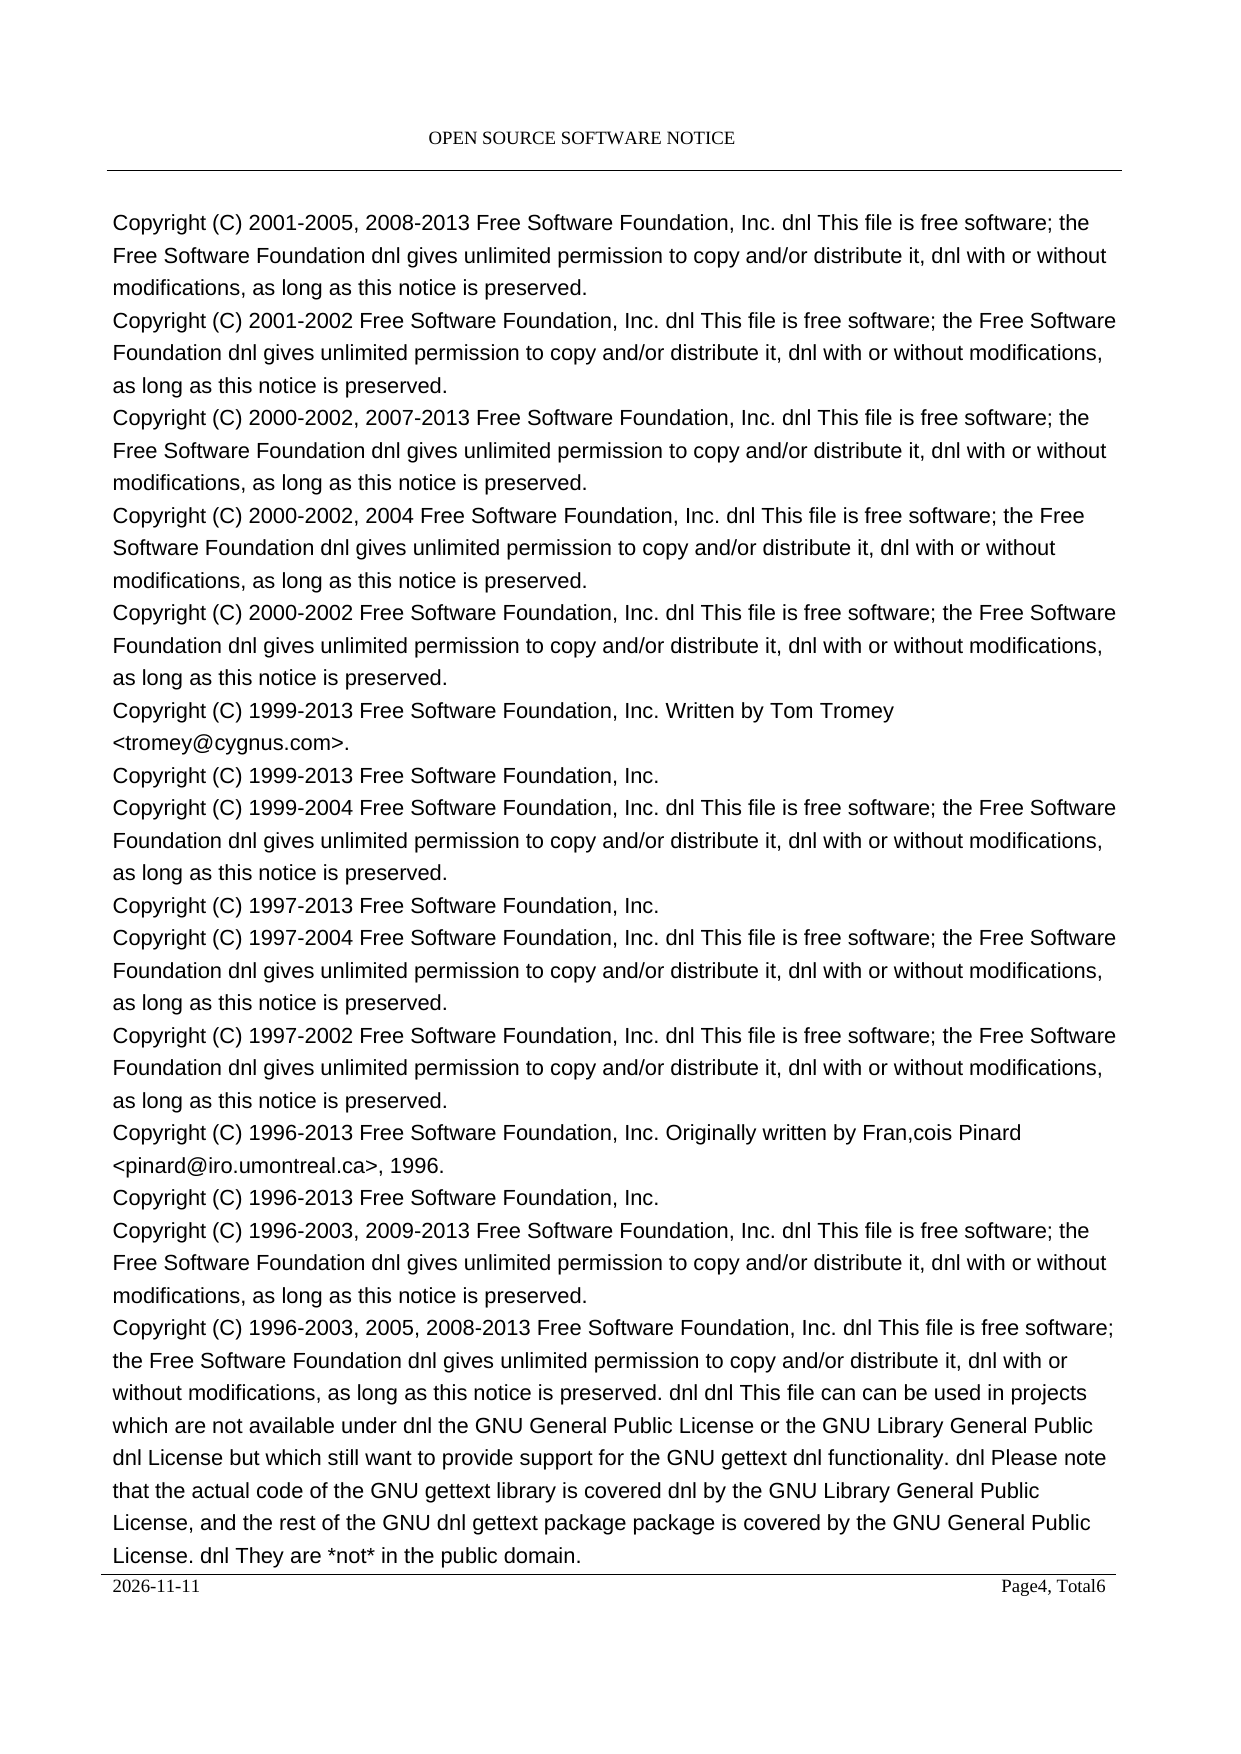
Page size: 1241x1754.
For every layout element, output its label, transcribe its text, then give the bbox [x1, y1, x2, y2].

text Copyright (C) 1996-2003, 2009-2013 Free Software Foundation, Inc. dnl This file is free software; the Free Software Foundation dnl gives unlimited permission to copy and/or distribute it, dnl with or without modifications, as long as this notice is preserved. [112, 1214, 1128, 1311]
text Copyright (C) 2001-2002 Free Software Foundation, Inc. dnl This file is free software; the Free Software Foundation dnl gives unlimited permission to copy and/or distribute it, dnl with or without modifications, as long as this notice is preserved. [112, 304, 1128, 401]
text Copyright (C) 1996-2013 Free Software Foundation, Inc. Originally written by Fran,cois Pinard <pinard@iro.umontreal.ca>, 1996. [112, 1116, 1128, 1181]
text Copyright (C) 1999-2004 Free Software Foundation, Inc. dnl This file is free software; the Free Software Foundation dnl gives unlimited permission to copy and/or distribute it, dnl with or without modifications, as long as this notice is preserved. [112, 791, 1128, 889]
text Copyright (C) 1997-2004 Free Software Foundation, Inc. dnl This file is free software; the Free Software Foundation dnl gives unlimited permission to copy and/or distribute it, dnl with or without modifications, as long as this notice is preserved. [112, 921, 1128, 1019]
text Copyright (C) 2000-2002, 2004 Free Software Foundation, Inc. dnl This file is free software; the Free Software Foundation dnl gives unlimited permission to copy and/or distribute it, dnl with or without modifications, as long as this notice is preserved. [112, 499, 1128, 596]
text Copyright (C) 1999-2013 Free Software Foundation, Inc. Written by Tom Tromey <tromey@cygnus.com>. [112, 694, 1128, 759]
text Copyright (C) 1997-2013 Free Software Foundation, Inc. [112, 889, 1128, 921]
text Copyright (C) 1996-2003, 2005, 2008-2013 Free Software Foundation, Inc. dnl This file is free software; the Free Software Foundation dnl gives unlimited permission to copy and/or distribute it, dnl with or without modifications, as long as this notice is preserved. dnl dnl This file can can be used in projects which are not available under dnl the GNU General Public License or the GNU Library General Public dnl License but which still want to provide support for the GNU gettext dnl functionality. dnl Please note that the actual code of the GNU gettext library is covered dnl by the GNU Library General Public License, and the rest of the GNU dnl gettext package package is covered by the GNU General Public License. dnl They are *not* in the public domain. [112, 1311, 1128, 1571]
text Copyright (C) 1999-2013 Free Software Foundation, Inc. [112, 759, 1128, 791]
text Copyright (C) 1996-2013 Free Software Foundation, Inc. [112, 1181, 1128, 1214]
text Copyright (C) 1997-2002 Free Software Foundation, Inc. dnl This file is free software; the Free Software Foundation dnl gives unlimited permission to copy and/or distribute it, dnl with or without modifications, as long as this notice is preserved. [112, 1019, 1128, 1116]
text Copyright (C) 2001-2005, 2008-2013 Free Software Foundation, Inc. dnl This file is free software; the Free Software Foundation dnl gives unlimited permission to copy and/or distribute it, dnl with or without modifications, as long as this notice is preserved. [112, 206, 1128, 304]
text Copyright (C) 2000-2002, 2007-2013 Free Software Foundation, Inc. dnl This file is free software; the Free Software Foundation dnl gives unlimited permission to copy and/or distribute it, dnl with or without modifications, as long as this notice is preserved. [112, 401, 1128, 499]
text Copyright (C) 2000-2002 Free Software Foundation, Inc. dnl This file is free software; the Free Software Foundation dnl gives unlimited permission to copy and/or distribute it, dnl with or without modifications, as long as this notice is preserved. [112, 596, 1128, 694]
